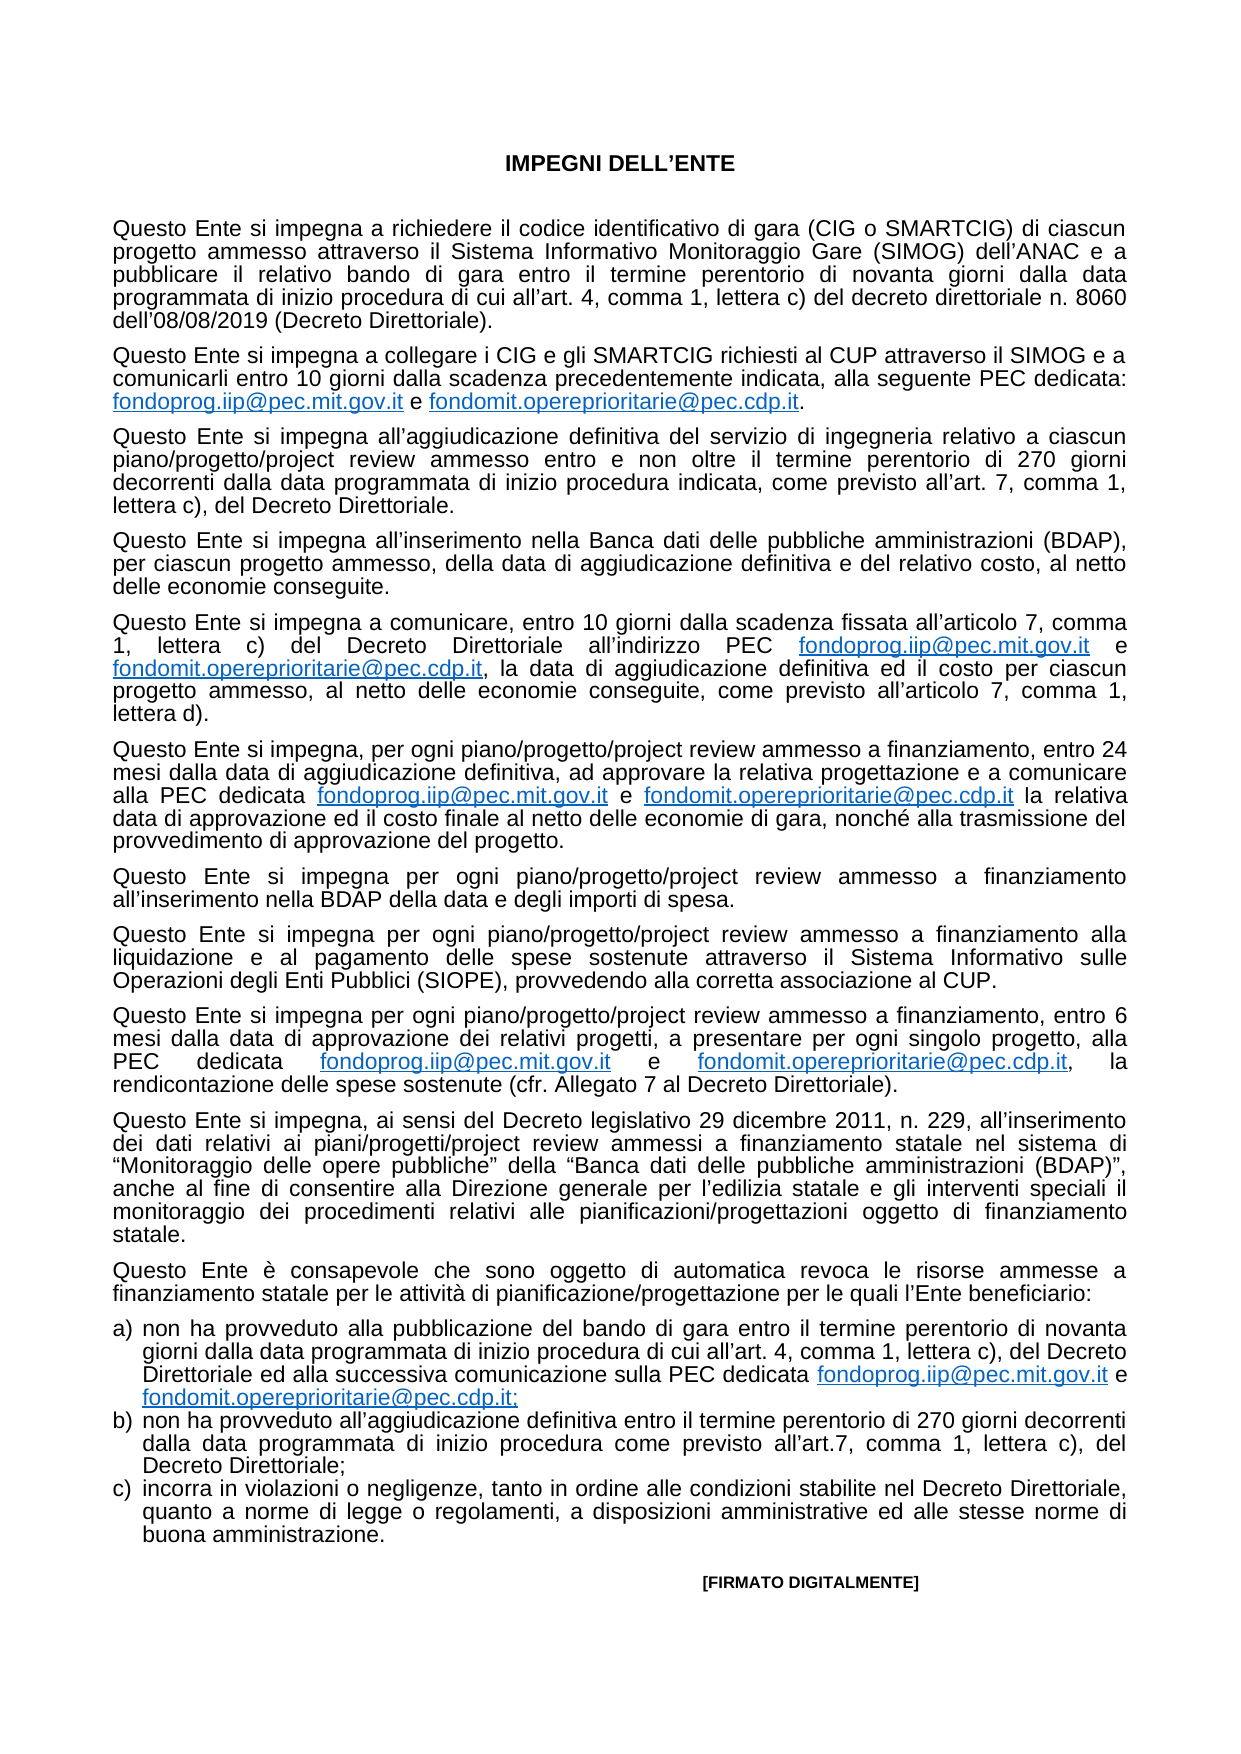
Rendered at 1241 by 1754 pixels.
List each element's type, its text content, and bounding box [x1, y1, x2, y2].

text Questo Ente si impegna per ogni piano/progetto/project review ammesso a finanziamento, entro 6 mesi dalla data di approvazione dei relativi progetti, a presentare per ogni singolo progetto, alla PEC dedicata fondoprog.iip@pec.mit.gov.it e fondomit.opereprioritarie@pec.cdp.it, la rendicontazione delle spese sostenute (cfr. Allegato 7 al Decreto Direttoriale). [112, 1006, 1128, 1097]
text Questo Ente è consapevole che sono oggetto di automatica revoca le risorse ammesse a finanziamento statale per le attività di pianificazione/progettazione per le quali l’Ente beneficiario: [112, 1260, 1128, 1306]
text Questo Ente si impegna a richiedere il codice identificativo di gara (CIG o SMARTCIG) di ciascun progetto ammesso attraverso il Sistema Informativo Monitoraggio Gare (SIMOG) dell’ANAC e a pubblicare il relativo bando di gara entro il termine perentorio di novanta giorni dalla data programmata di inizio procedura di cui all’art. 4, comma 1, lettera c) del decreto direttoriale n. 8060 dell’08/08/2019 (Decreto Direttoriale). [112, 218, 1128, 333]
text [FIRMATO DIGITALMENTE] [112, 1570, 1128, 1593]
text Questo Ente si impegna per ogni piano/progetto/project review ammesso a finanziamento all’inserimento nella BDAP della data e degli importi di spesa. [112, 866, 1128, 912]
text Questo Ente si impegna a comunicare, entro 10 giorni dalla scadenza fissata all’articolo 7, comma 1, lettera c) del Decreto Direttoriale all’indirizzo PEC fondoprog.iip@pec.mit.gov.it e fondomit.opereprioritarie@pec.cdp.it, la data di aggiudicazione definitiva ed il costo per ciascun progetto ammesso, al netto delle economie conseguite, come previsto all’articolo 7, comma 1, lettera d). [112, 612, 1128, 726]
text Questo Ente si impegna, per ogni piano/progetto/project review ammesso a finanziamento, entro 24 mesi dalla data di aggiudicazione definitiva, ad approvare la relativa progettazione e a comunicare alla PEC dedicata fondoprog.iip@pec.mit.gov.it e fondomit.opereprioritarie@pec.cdp.it la relativa data di approvazione ed il costo finale al netto delle economie di gara, nonché alla trasmissione del provvedimento di approvazione del progetto. [112, 739, 1128, 853]
text Questo Ente si impegna all’aggiudicazione definitiva del servizio di ingegneria relativo a ciascun piano/progetto/project review ammesso entro e non oltre il termine perentorio di 270 giorni decorrenti dalla data programmata di inizio procedura indicata, come previsto all’art. 7, comma 1, lettera c), del Decreto Direttoriale. [112, 426, 1128, 518]
text Questo Ente si impegna a collegare i CIG e gli SMARTCIG richiesti al CUP attraverso il SIMOG e a comunicarli entro 10 giorni dalla scadenza precedentemente indicata, alla seguente PEC dedicata: fondoprog.iip@pec.mit.gov.it e fondomit.opereprioritarie@pec.cdp.it. [112, 345, 1128, 414]
list incorra in violazioni o negligenze, tanto in ordine alle condizioni stabilite nel Decreto Direttoriale, quanto a norme di legge o regolamenti, a disposizioni amministrative ed alle stesse norme di buona amministrazione. [112, 1478, 1128, 1547]
text Questo Ente si impegna per ogni piano/progetto/project review ammesso a finanziamento alla liquidazione e al pagamento delle spese sostenute attraverso il Sistema Informativo sulle Operazioni degli Enti Pubblici (SIOPE), provvedendo alla corretta associazione al CUP. [112, 924, 1128, 993]
list non ha provveduto alla pubblicazione del bando di gara entro il termine perentorio di novanta giorni dalla data programmata di inizio procedura di cui all’art. 4, comma 1, lettera c), del Decreto Direttoriale ed alla successiva comunicazione sulla PEC dedicata fondoprog.iip@pec.mit.gov.it e fondomit.opereprioritarie@pec.cdp.it; [112, 1318, 1128, 1410]
text IMPEGNI DELL’ENTE [112, 150, 1128, 176]
text Questo Ente si impegna, ai sensi del Decreto legislativo 29 dicembre 2011, n. 229, all’inserimento dei dati relativi ai piani/progetti/project review ammessi a finanziamento statale nel sistema di “Monitoraggio delle opere pubbliche” della “Banca dati delle pubbliche amministrazioni (BDAP)”, anche al fine di consentire alla Direzione generale per l’edilizia statale e gli interventi speciali il monitoraggio dei procedimenti relativi alle pianificazioni/progettazioni oggetto di finanziamento statale. [112, 1110, 1128, 1247]
text Questo Ente si impegna all’inserimento nella Banca dati delle pubbliche amministrazioni (BDAP), per ciascun progetto ammesso, della data di aggiudicazione definitiva e del relativo costo, al netto delle economie conseguite. [112, 531, 1128, 599]
list non ha provveduto all’aggiudicazione definitiva entro il termine perentorio di 270 giorni decorrenti dalla data programmata di inizio procedura come previsto all’art.7, comma 1, lettera c), del Decreto Direttoriale; [112, 1410, 1128, 1478]
